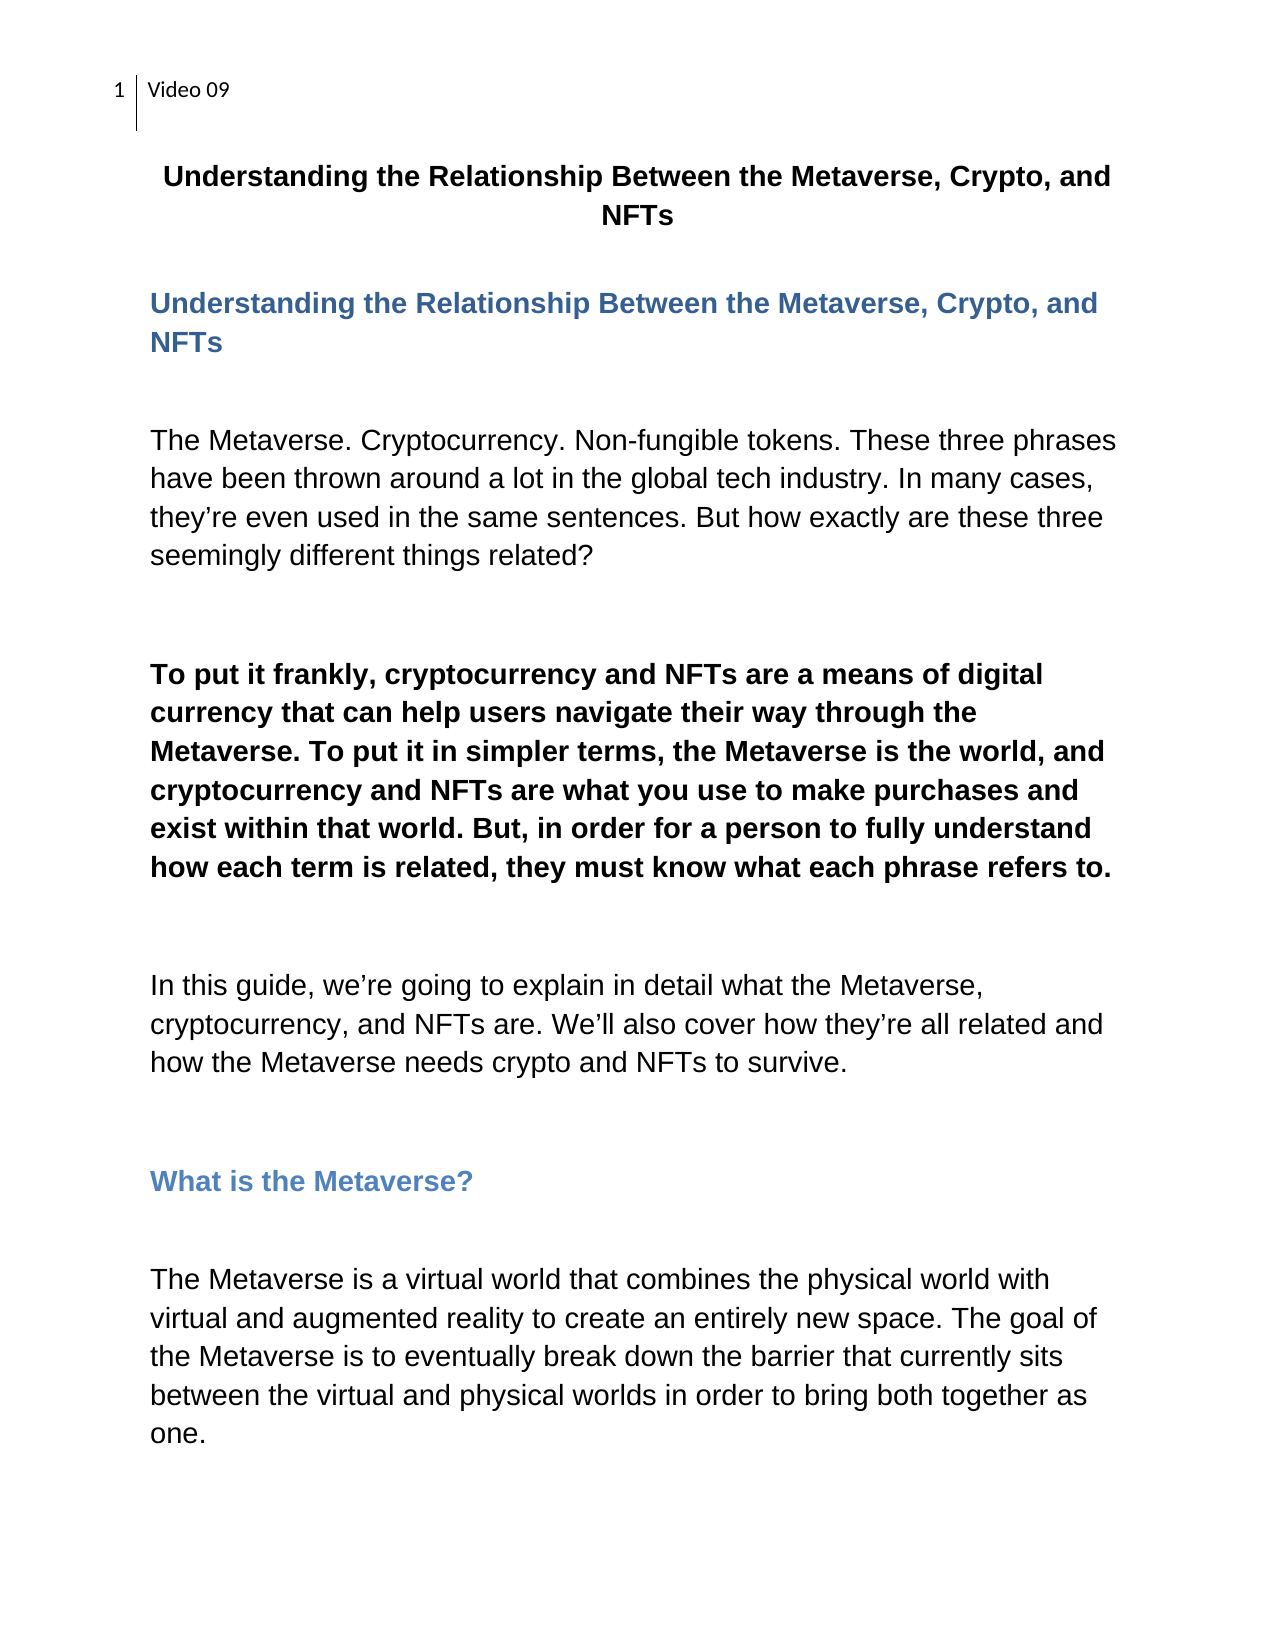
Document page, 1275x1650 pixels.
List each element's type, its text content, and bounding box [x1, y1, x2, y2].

text The Metaverse. Cryptocurrency. Non-fungible tokens. These three phrases have been thrown around a lot in the global tech industry. In many cases, they’re even used in the same sentences. But how exactly are these three seemingly different things related? [150, 423, 1125, 572]
subtitle Understanding the Relationship Between the Metaverse, Crypto, and NFTs [150, 286, 1125, 358]
text Understanding the Relationship Between the Metaverse, Crypto, and NFTs [150, 159, 1125, 231]
text In this guide, we’re going to explain in detail what the Metaverse, cryptocurrency, and NFTs are. We’ll also cover how they’re all related and how the Metaverse needs crypto and NFTs to survive. [150, 968, 1125, 1079]
subtitle What is the Metaverse? [150, 1164, 1125, 1198]
text To put it frankly, cryptocurrency and NFTs are a means of digital currency that can help users navigate their way through the Metaverse. To put it in simpler terms, the Metaverse is the world, and cryptocurrency and NFTs are what you use to make purchases and exist within that world. But, in order for a person to fully understand how each term is related, they must know what each phrase refers to. [150, 657, 1125, 883]
text The Metaverse is a virtual world that combines the physical world with virtual and augmented reality to create an entirely new space. The goal of the Metaverse is to eventually break down the barrier that currently sits between the virtual and physical worlds in order to bring both together as one. [150, 1262, 1125, 1450]
